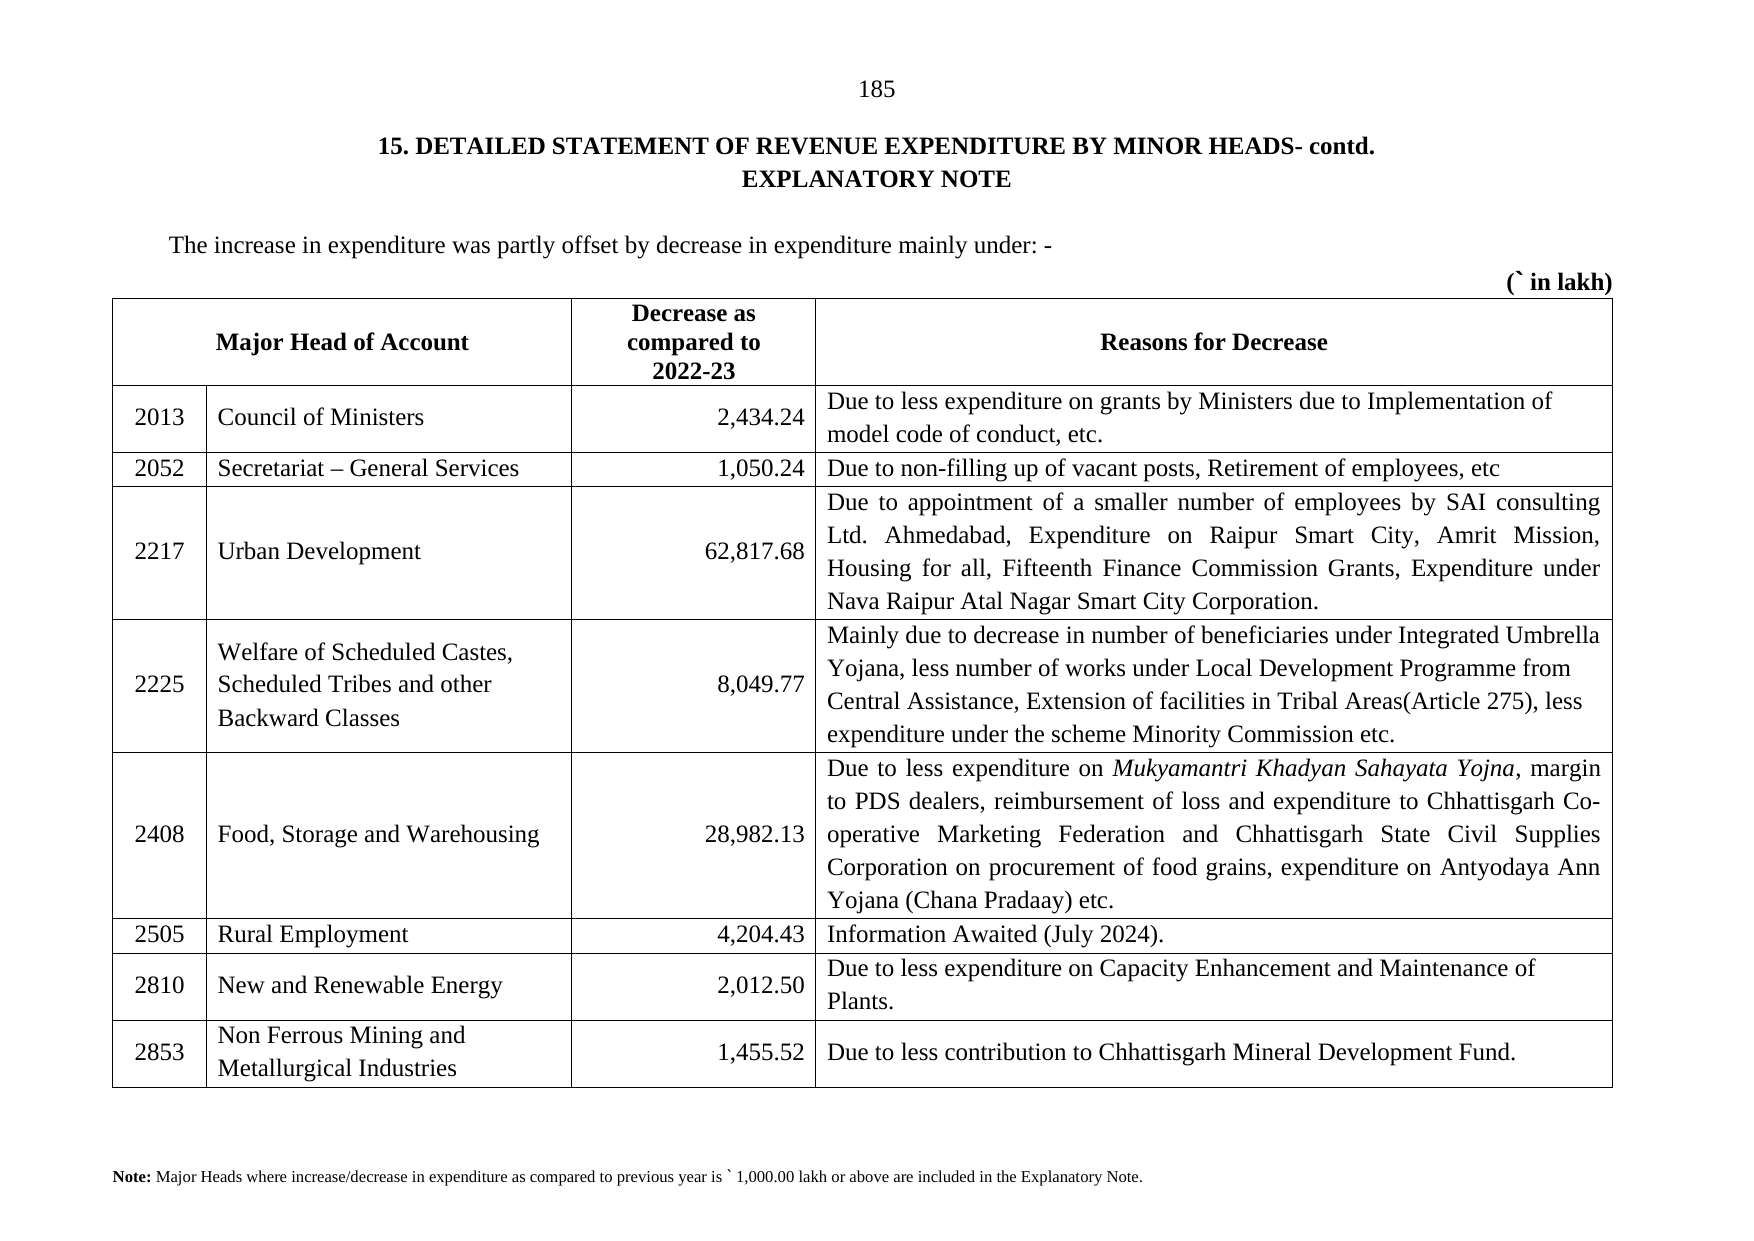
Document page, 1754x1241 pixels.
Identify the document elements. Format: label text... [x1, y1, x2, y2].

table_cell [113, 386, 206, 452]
text The increase in expenditure was partly offset by decrease in expenditure mainly under: - [169, 230, 1584, 259]
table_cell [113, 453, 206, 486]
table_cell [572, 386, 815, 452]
text 15. DETAILED STATEMENT OF REVENUE EXPENDITURE BY MINOR HEADS- contd. [169, 131, 1584, 160]
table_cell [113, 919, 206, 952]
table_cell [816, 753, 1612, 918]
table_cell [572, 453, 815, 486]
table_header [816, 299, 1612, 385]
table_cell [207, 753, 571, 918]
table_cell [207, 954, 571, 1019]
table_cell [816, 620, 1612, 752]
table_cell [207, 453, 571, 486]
text Note: Major Heads where increase/decrease in expenditure as compared to previous year is ` 1,000.00 lakh or above are included in the Explanatory Note. [112, 1164, 1584, 1187]
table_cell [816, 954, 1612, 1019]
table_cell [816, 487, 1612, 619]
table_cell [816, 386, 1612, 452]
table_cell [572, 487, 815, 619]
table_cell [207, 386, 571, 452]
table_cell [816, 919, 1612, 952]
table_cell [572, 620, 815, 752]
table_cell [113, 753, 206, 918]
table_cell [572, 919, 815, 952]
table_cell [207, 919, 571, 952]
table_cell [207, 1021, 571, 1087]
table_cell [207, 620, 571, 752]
text EXPLANATORY NOTE [169, 164, 1584, 193]
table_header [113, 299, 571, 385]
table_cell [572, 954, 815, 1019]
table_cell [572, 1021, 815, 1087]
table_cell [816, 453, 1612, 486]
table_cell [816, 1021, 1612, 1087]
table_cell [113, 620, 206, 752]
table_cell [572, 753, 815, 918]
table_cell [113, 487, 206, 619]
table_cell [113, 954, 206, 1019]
text (` in lakh) [169, 263, 1612, 297]
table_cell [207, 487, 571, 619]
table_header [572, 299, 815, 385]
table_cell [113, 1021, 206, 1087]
